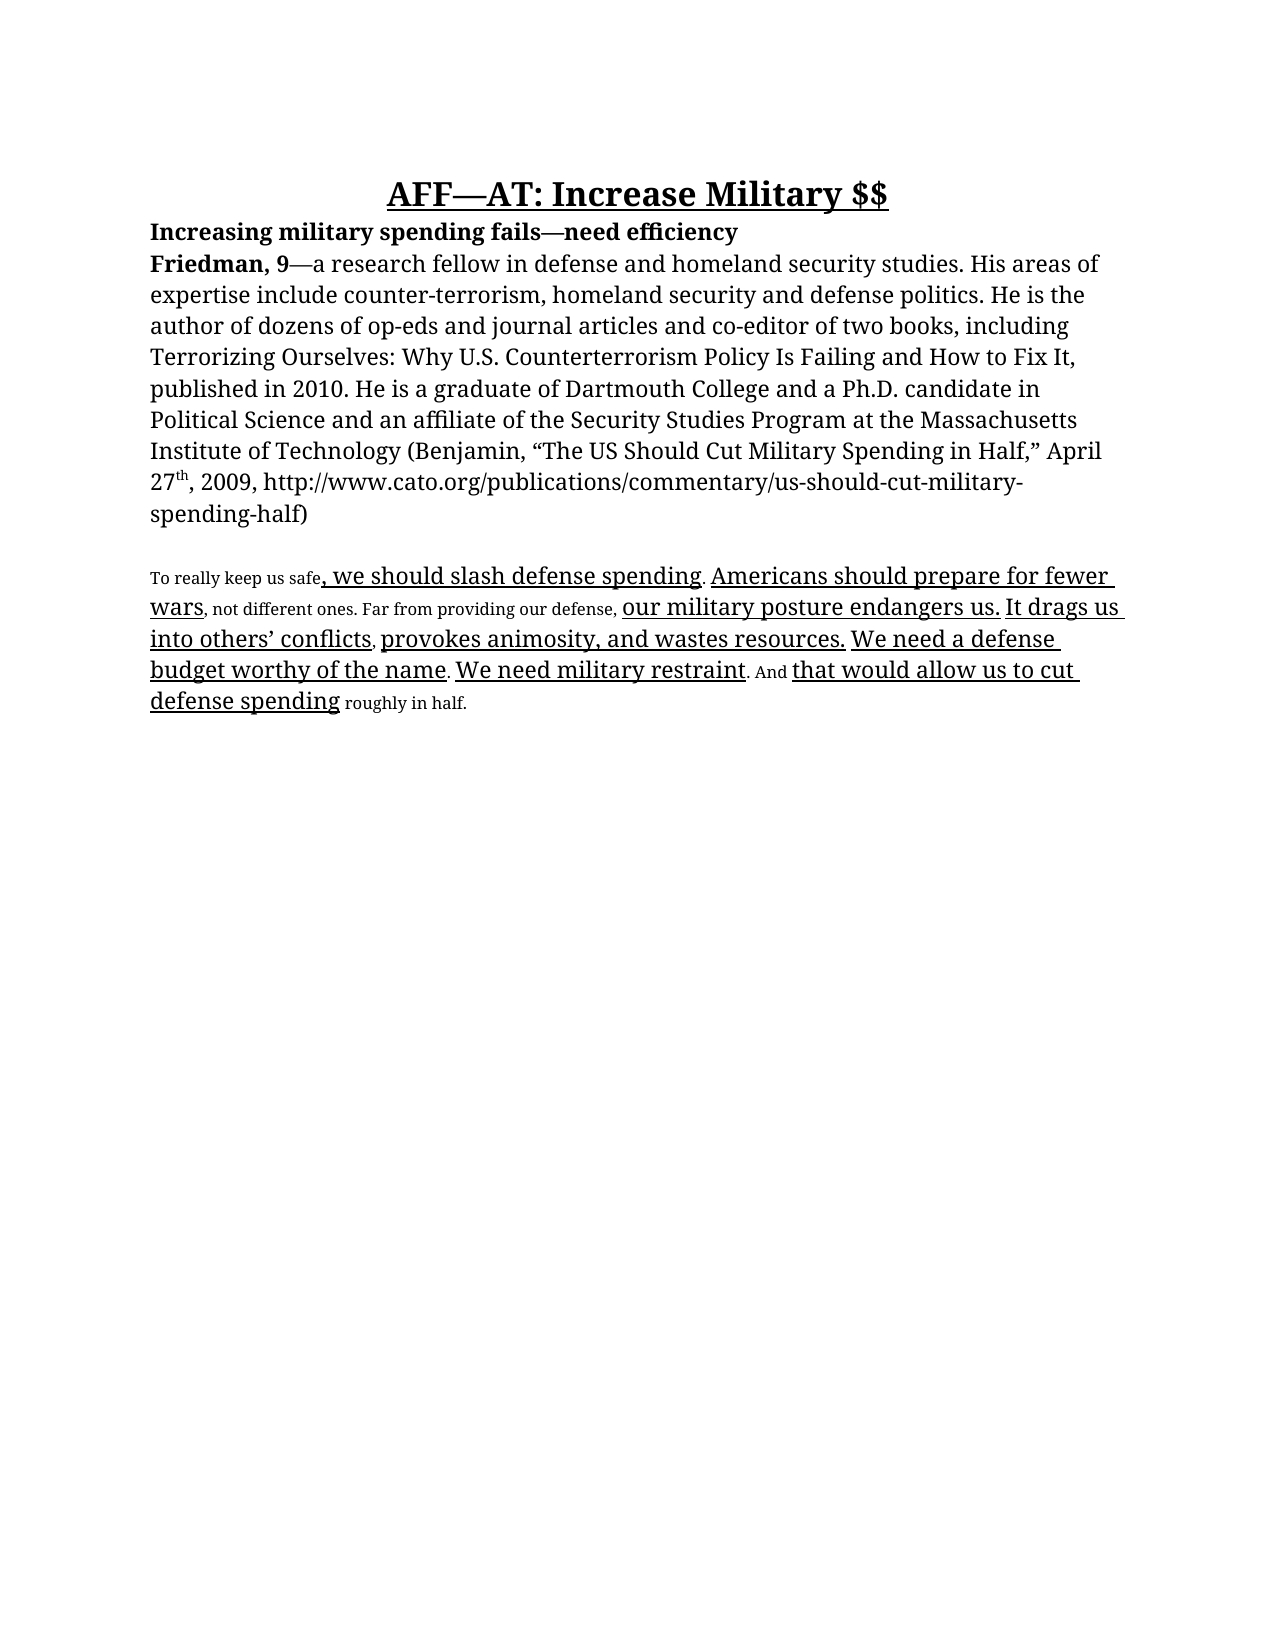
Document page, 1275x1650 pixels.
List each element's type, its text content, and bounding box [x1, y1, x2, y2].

subtitle AFF—AT: Increase Military $$ [150, 171, 1125, 216]
text To really keep us safe, we should slash defense spending. Americans should prepare for fewer wars, not different ones. Far from providing our defense, our military posture endangers us. It drags us into others’ conflicts, provokes animosity, and wastes resources. We need a defense budget worthy of the name. We need military restraint. And that would allow us to cut defense spending roughly in half. [150, 560, 1125, 716]
text Increasing military spending fails—need efficiency [150, 216, 1125, 247]
text Friedman, 9—a research fellow in defense and homeland security studies. His areas of expertise include counter-terrorism, homeland security and defense politics. He is the author of dozens of op-eds and journal articles and co-editor of two books, including Terrorizing Ourselves: Why U.S. Counterterrorism Policy Is Failing and How to Fix It, published in 2010. He is a graduate of Dartmouth College and a Ph.D. candidate in Political Science and an affiliate of the Security Studies Program at the Massachusetts Institute of Technology (Benjamin, “The US Should Cut Military Spending in Half,” April 27th, 2009, http://www.cato.org/publications/commentary/us-should-cut-military-spending-half) [150, 247, 1125, 529]
